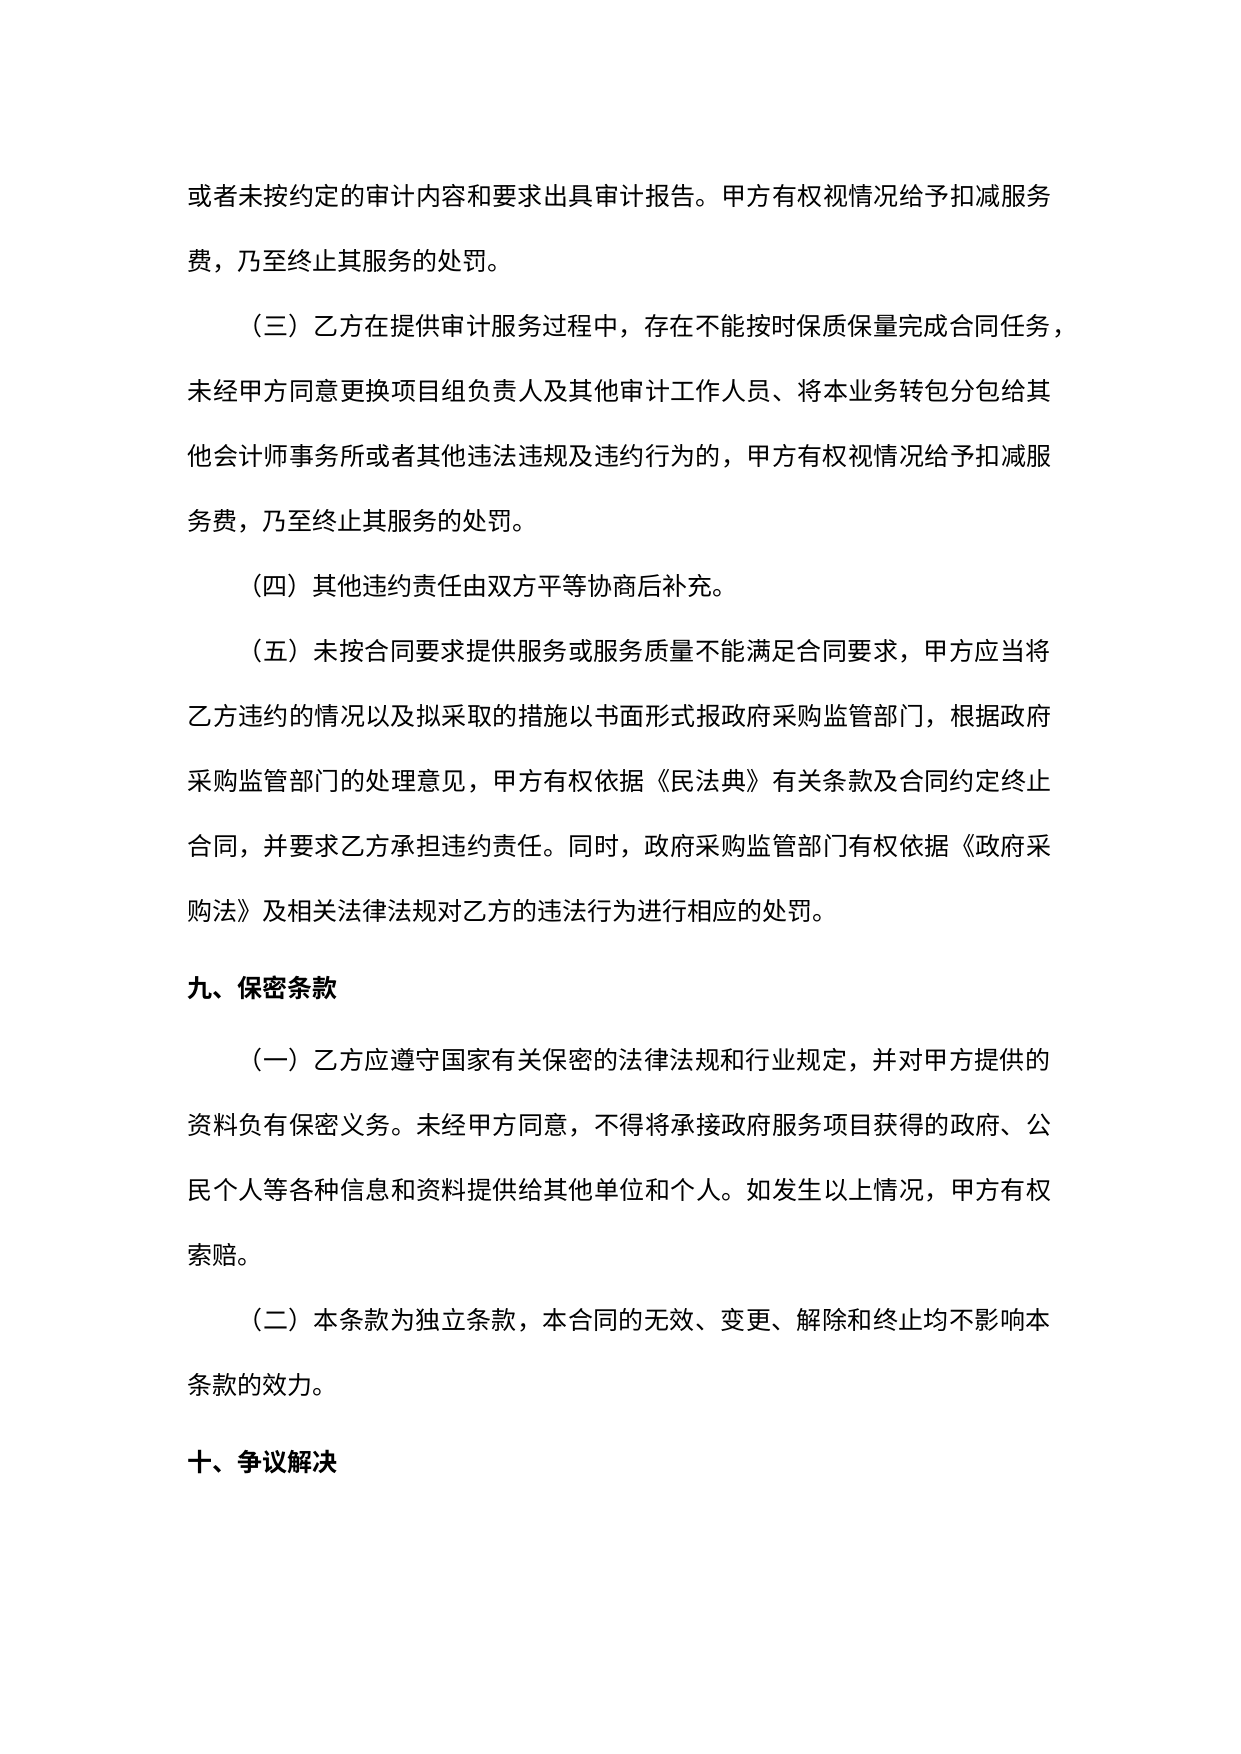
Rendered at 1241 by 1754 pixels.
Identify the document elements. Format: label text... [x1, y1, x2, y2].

text （四）其他违约责任由双方平等协商后补充。 [187, 552, 1053, 617]
text （一）乙方应遵守国家有关保密的法律法规和行业规定，并对甲方提供的资料负有保密义务。未经甲方同意，不得将承接政府服务项目获得的政府、公民个人等各种信息和资料提供给其他单位和个人。如发生以上情况，甲方有权索赔。 [187, 1026, 1053, 1286]
text （二）本条款为独立条款，本合同的无效、变更、解除和终止均不影响本条款的效力。 [187, 1286, 1053, 1416]
text （五）未按合同要求提供服务或服务质量不能满足合同要求，甲方应当将乙方违约的情况以及拟采取的措施以书面形式报政府采购监管部门，根据政府采购监管部门的处理意见，甲方有权依据《民法典》有关条款及合同约定终止合同，并要求乙方承担违约责任。同时，政府采购监管部门有权依据《政府采购法》及相关法律法规对乙方的违法行为进行相应的处罚。 [187, 617, 1053, 942]
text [187, 162, 1053, 292]
text 十、争议解决 [187, 1428, 1053, 1493]
text （三）乙方在提供审计服务过程中，存在不能按时保质保量完成合同任务，未经甲方同意更换项目组负责人及其他审计工作人员、将本业务转包分包给其他会计师事务所或者其他违法违规及违约行为的，甲方有权视情况给予扣减服务费，乃至终止其服务的处罚。 [187, 292, 1053, 552]
text 九、保密条款 [187, 954, 1053, 1019]
